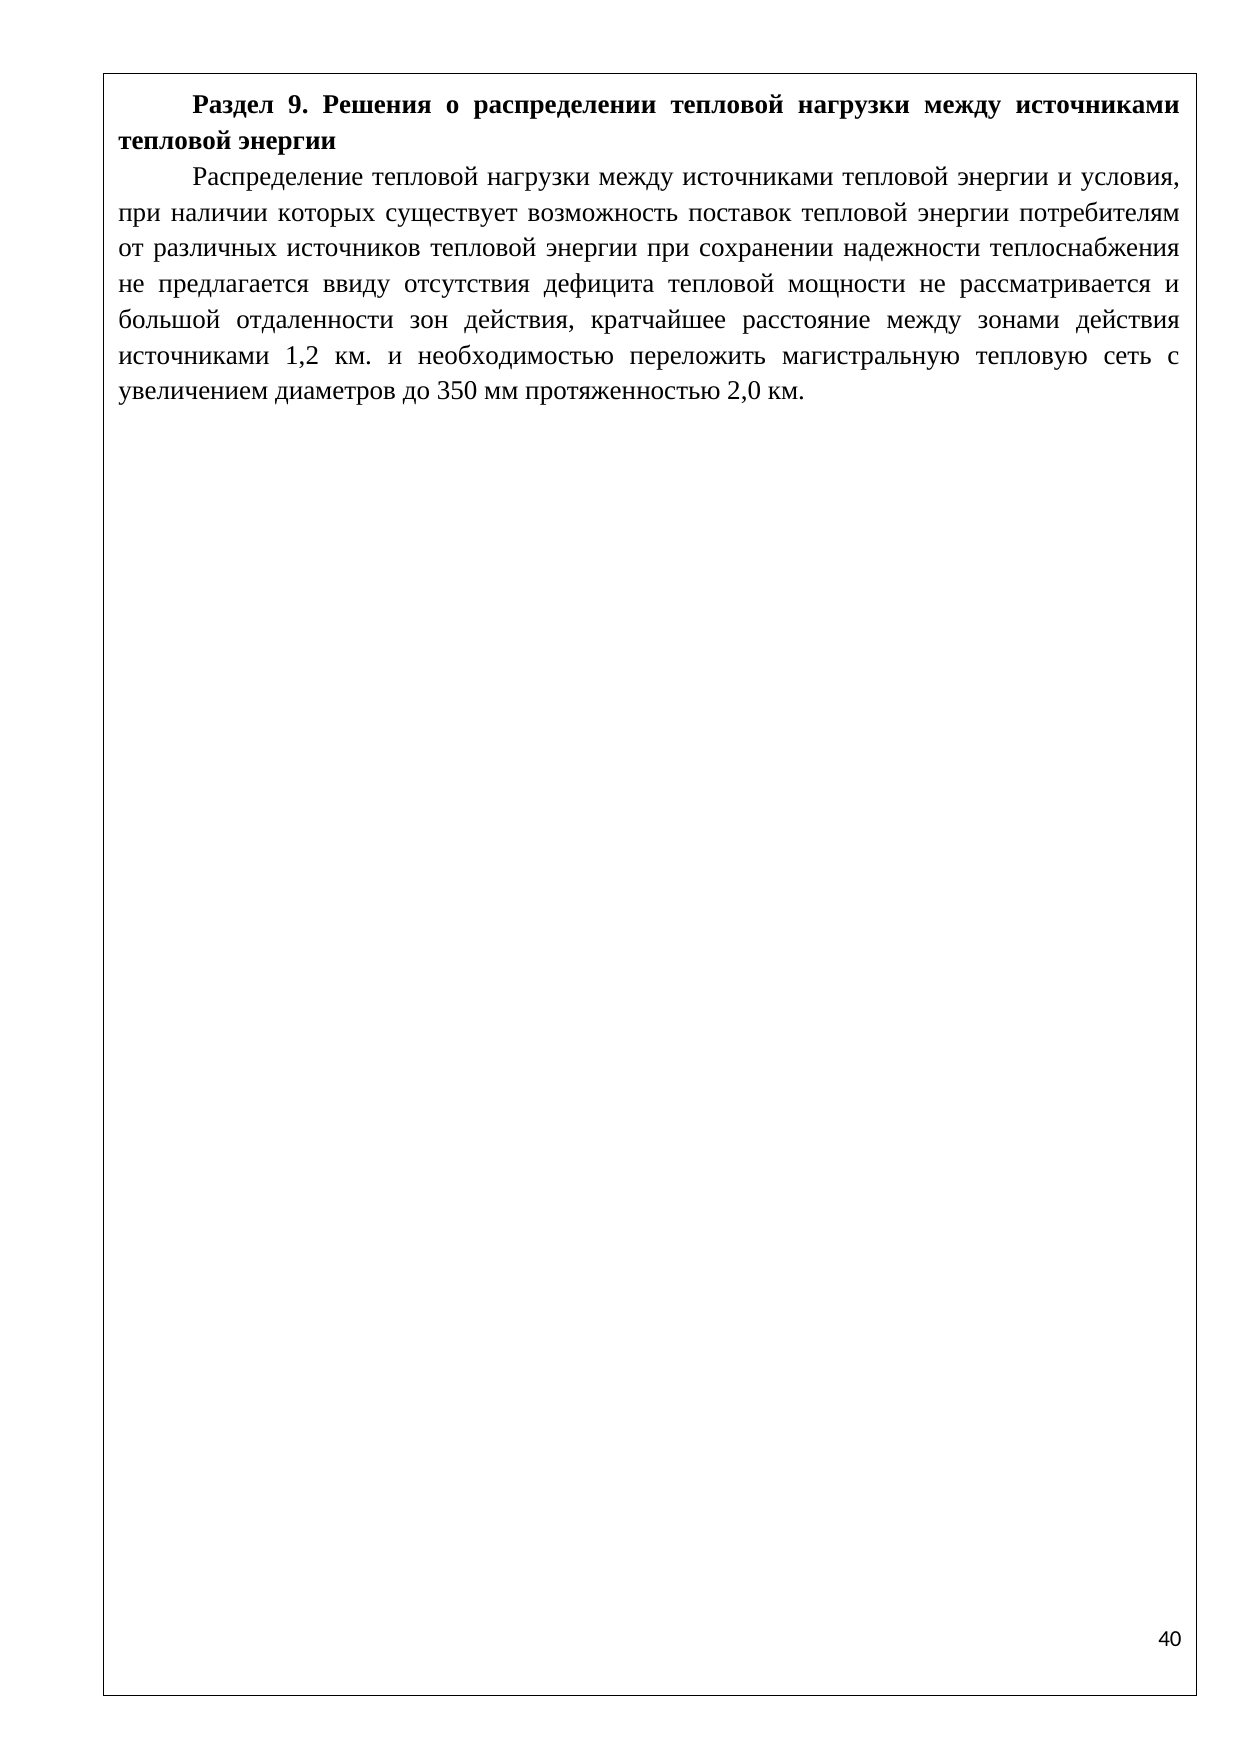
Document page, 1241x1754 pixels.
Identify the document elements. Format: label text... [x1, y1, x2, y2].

text Распределение тепловой нагрузки между источниками тепловой энергии и условия, при наличии которых существует возможность поставок тепловой энергии потребителям от различных источников тепловой энергии при сохранении надежности теплоснабжения не предлагается ввиду отсутствия дефицита тепловой мощности не рассматривается и большой отдаленности зон действия, кратчайшее расстояние между зонами действия источниками 1,2 км. и необходимостью переложить магистральную тепловую сеть с увеличением диаметров до 350 мм протяженностью 2,0 км. [118, 160, 1181, 406]
subtitle Раздел 9. Решения о распределении тепловой нагрузки между источниками тепловой энергии [118, 89, 1181, 156]
